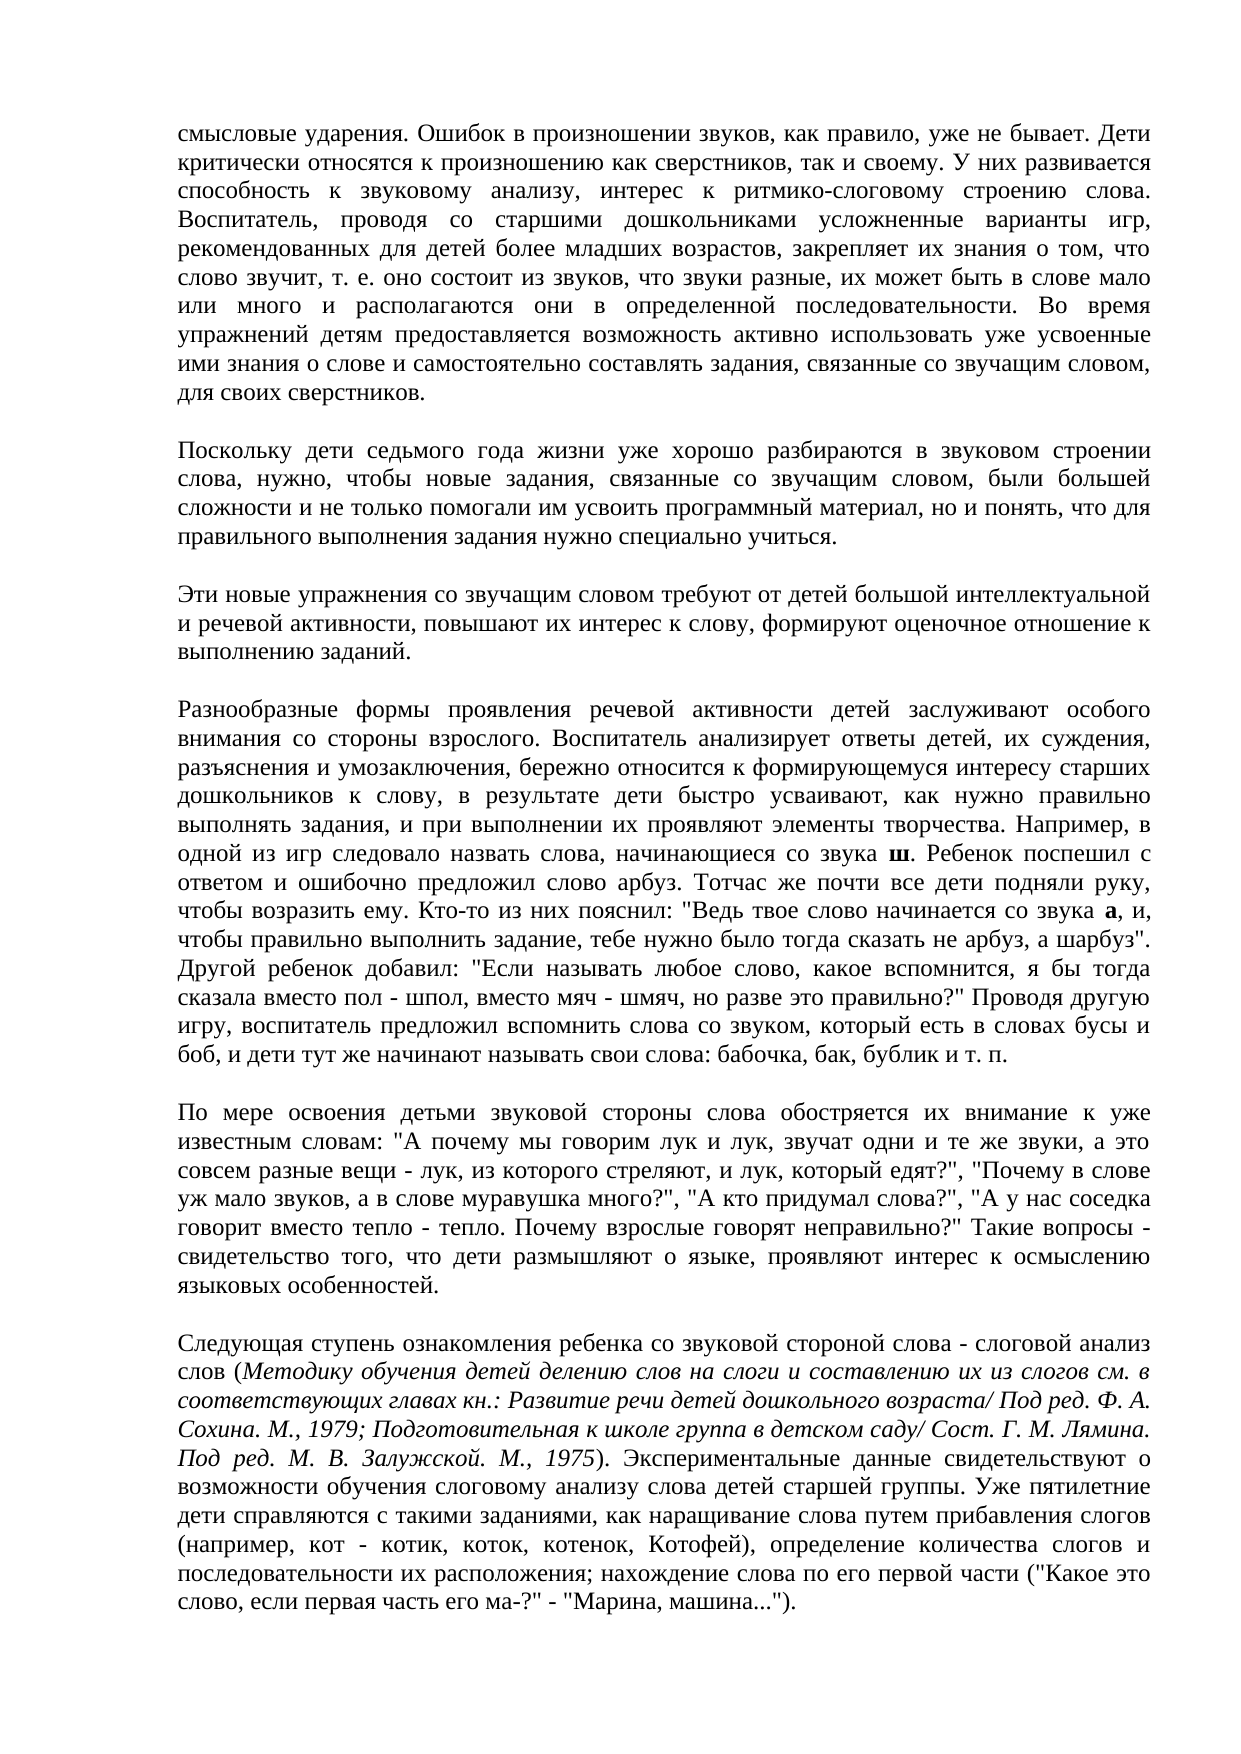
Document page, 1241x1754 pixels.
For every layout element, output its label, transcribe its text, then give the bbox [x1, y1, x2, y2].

text Следующая ступень ознакомления ребенка со звуковой стороной слова - слоговой анализ слов (Методику обучения детей делению слов на слоги и составлению их из слогов см. в соответствующих главах кн.: Развитие речи детей дошкольного возраста/ Под ред. Ф. А. Сохина. М., 1979; Подготовительная к школе группа в детском саду/ Сост. Г. М. Лямина. Под ред. М. В. Залужской. М., 1975). Экспериментальные данные свидетельствуют о возможности обучения слоговому анализу слова детей старшей группы. Уже пятилетние дети справляются с такими заданиями, как наращивание слова путем прибавления слогов (например, кот - котик, коток, котенок, Котофей), определение количества слогов и последовательности их расположения; нахождение слова по его первой части ("Какое это слово, если первая часть его ма-?" - "Марина, машина..."). [177, 1328, 1152, 1615]
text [177, 118, 1152, 406]
text По мере освоения детьми звуковой стороны слова обостряется их внимание к уже известным словам: "А почему мы говорим лук и лук, звучат одни и те же звуки, а это совсем разные вещи - лук, из которого стреляют, и лук, который едят?", "Почему в слове уж мало звуков, а в слове муравушка много?", "А кто придумал слова?", "А у нас соседка говорит вместо тепло - тепло. Почему взрослые говорят неправильно?" Такие вопросы - свидетельство того, что дети размышляют о языке, проявляют интерес к осмыслению языковых особенностей. [177, 1097, 1152, 1298]
text Разнообразные формы проявления речевой активности детей заслуживают особого внимания со стороны взрослого. Воспитатель анализирует ответы детей, их суждения, разъяснения и умозаключения, бережно относится к формирующемуся интересу старших дошкольников к слову, в результате дети быстро усваивают, как нужно правильно выполнять задания, и при выполнении их проявляют элементы творчества. Например, в одной из игр следовало назвать слова, начинающиеся со звука ш. Ребенок поспешил с ответом и ошибочно предложил слово арбуз. Тотчас же почти все дети подняли руку, чтобы возразить ему. Кто-то из них пояснил: "Ведь твое слово начинается со звука а, и, чтобы правильно выполнить задание, тебе нужно было тогда сказать не арбуз, а шарбуз". Другой ребенок добавил: "Если называть любое слово, какое вспомнится, я бы тогда сказала вместо пол - шпол, вместо мяч - шмяч, но разве это правильно?" Проводя другую игру, воспитатель предложил вспомнить слова со звуком, который есть в словах бусы и боб, и дети тут же начинают называть свои слова: бабочка, бак, бублик и т. п. [177, 694, 1152, 1068]
text Эти новые упражнения со звучащим словом требуют от детей большой интеллектуальной и речевой активности, повышают их интерес к слову, формируют оценочное отношение к выполнению заданий. [177, 579, 1152, 665]
text Поскольку дети седьмого года жизни уже хорошо разбираются в звуковом строении слова, нужно, чтобы новые задания, связанные со звучащим словом, были большей сложности и не только помогали им усвоить программный материал, но и понять, что для правильного выполнения задания нужно специально учиться. [177, 435, 1152, 550]
